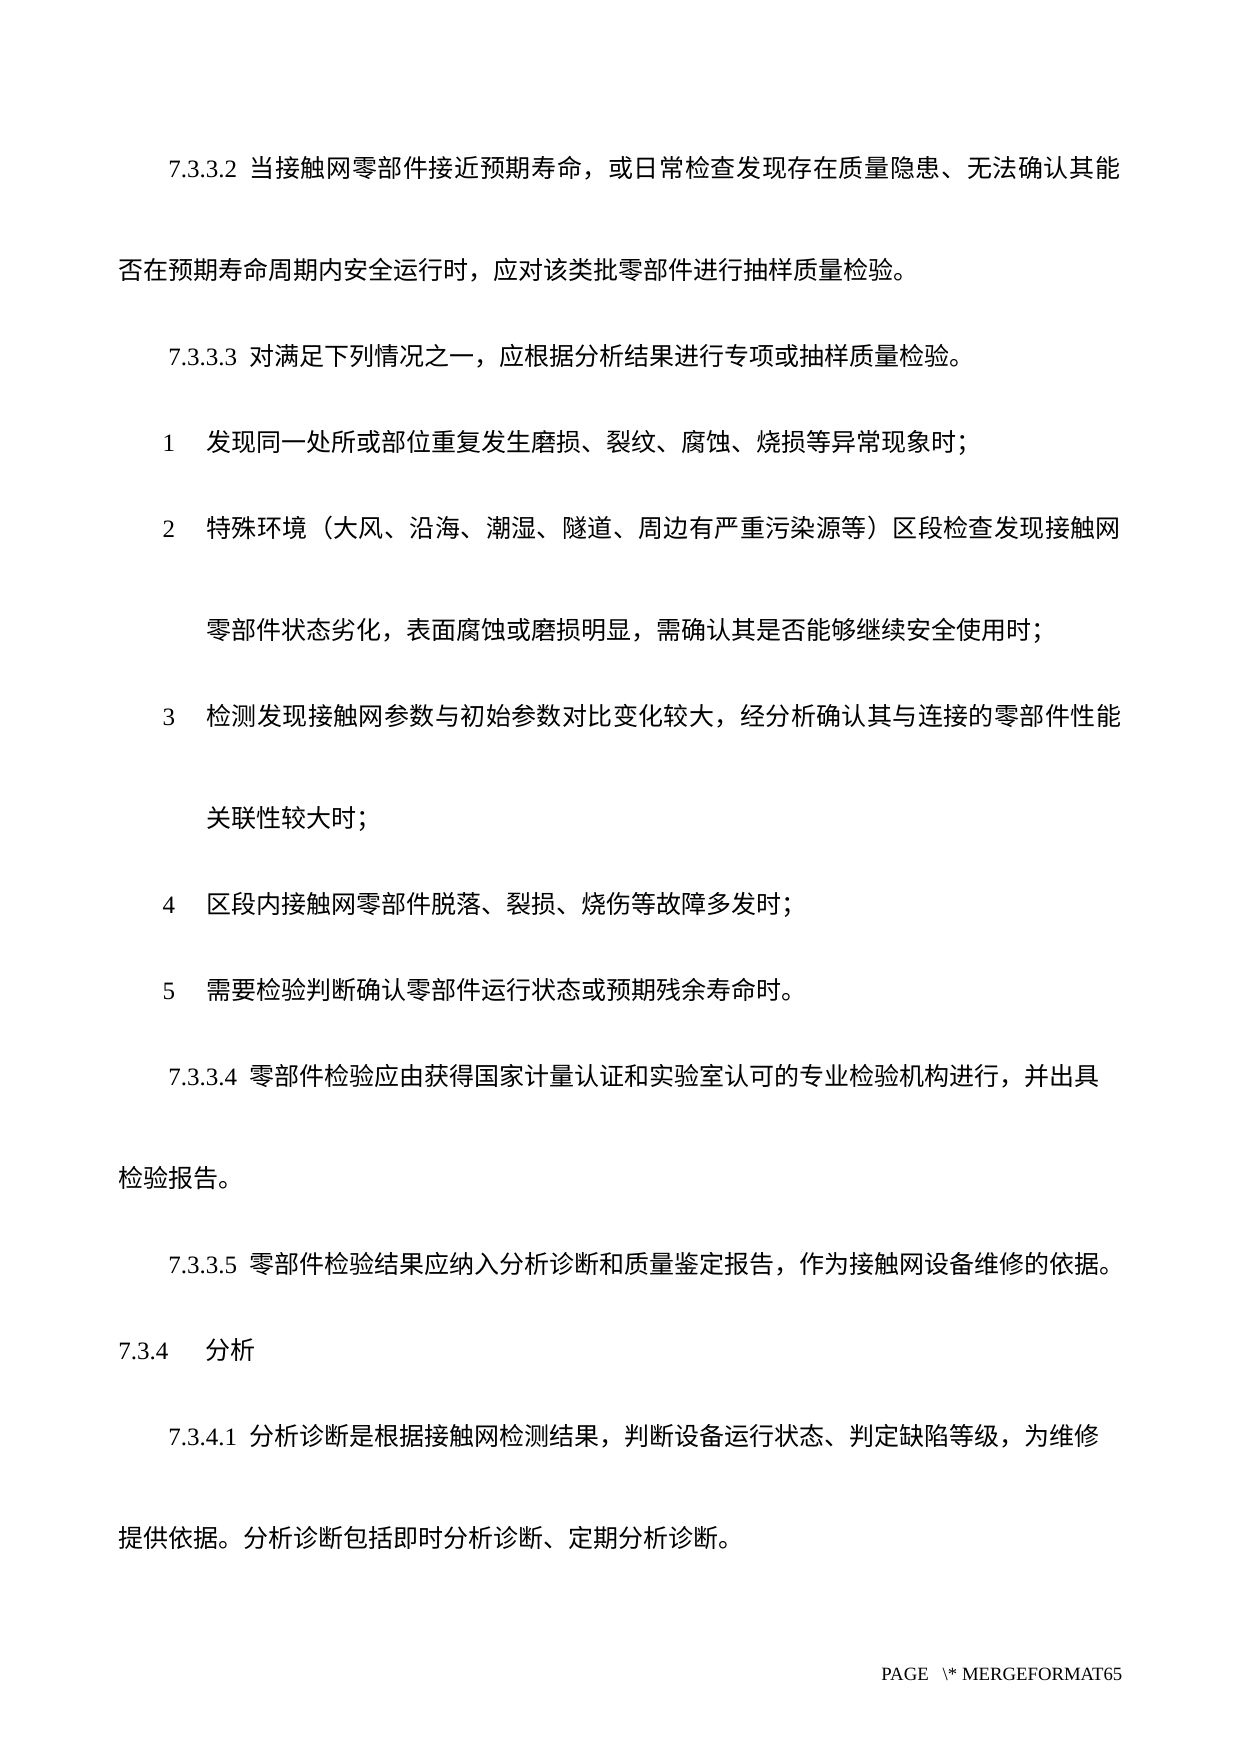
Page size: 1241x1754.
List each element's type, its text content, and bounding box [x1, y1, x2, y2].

subtitle 对满足下列情况之一，应根据分析结果进行专项或抽样质量检验。 [118, 321, 1122, 388]
subtitle 零部件检验结果应纳入分析诊断和质量鉴定报告，作为接触网设备维修的依据。 [118, 1228, 1122, 1296]
subtitle 分析诊断是根据接触网检测结果，判断设备运行状态、判定缺陷等级，为维修提供依据。分析诊断包括即时分析诊断、定期分析诊断。 [118, 1401, 1122, 1570]
list 检测发现接触网参数与初始参数对比变化较大，经分析确认其与连接的零部件性能关联性较大时； [162, 681, 1122, 850]
list 特殊环境（大风、沿海、潮湿、隧道、周边有严重污染源等）区段检查发现接触网零部件状态劣化，表面腐蚀或磨损明显，需确认其是否能够继续安全使用时； [162, 493, 1122, 662]
list 区段内接触网零部件脱落、裂损、烧伤等故障多发时； [162, 868, 1122, 936]
subtitle 分析 [118, 1314, 1122, 1382]
subtitle 当接触网零部件接近预期寿命，或日常检查发现存在质量隐患、无法确认其能否在预期寿命周期内安全运行时，应对该类批零部件进行抽样质量检验。 [118, 133, 1122, 302]
list 需要检验判断确认零部件运行状态或预期残余寿命时。 [162, 954, 1122, 1022]
list 发现同一处所或部位重复发生磨损、裂纹、腐蚀、烧损等异常现象时； [162, 407, 1122, 474]
subtitle 零部件检验应由获得国家计量认证和实验室认可的专业检验机构进行，并出具检验报告。 [118, 1041, 1122, 1210]
